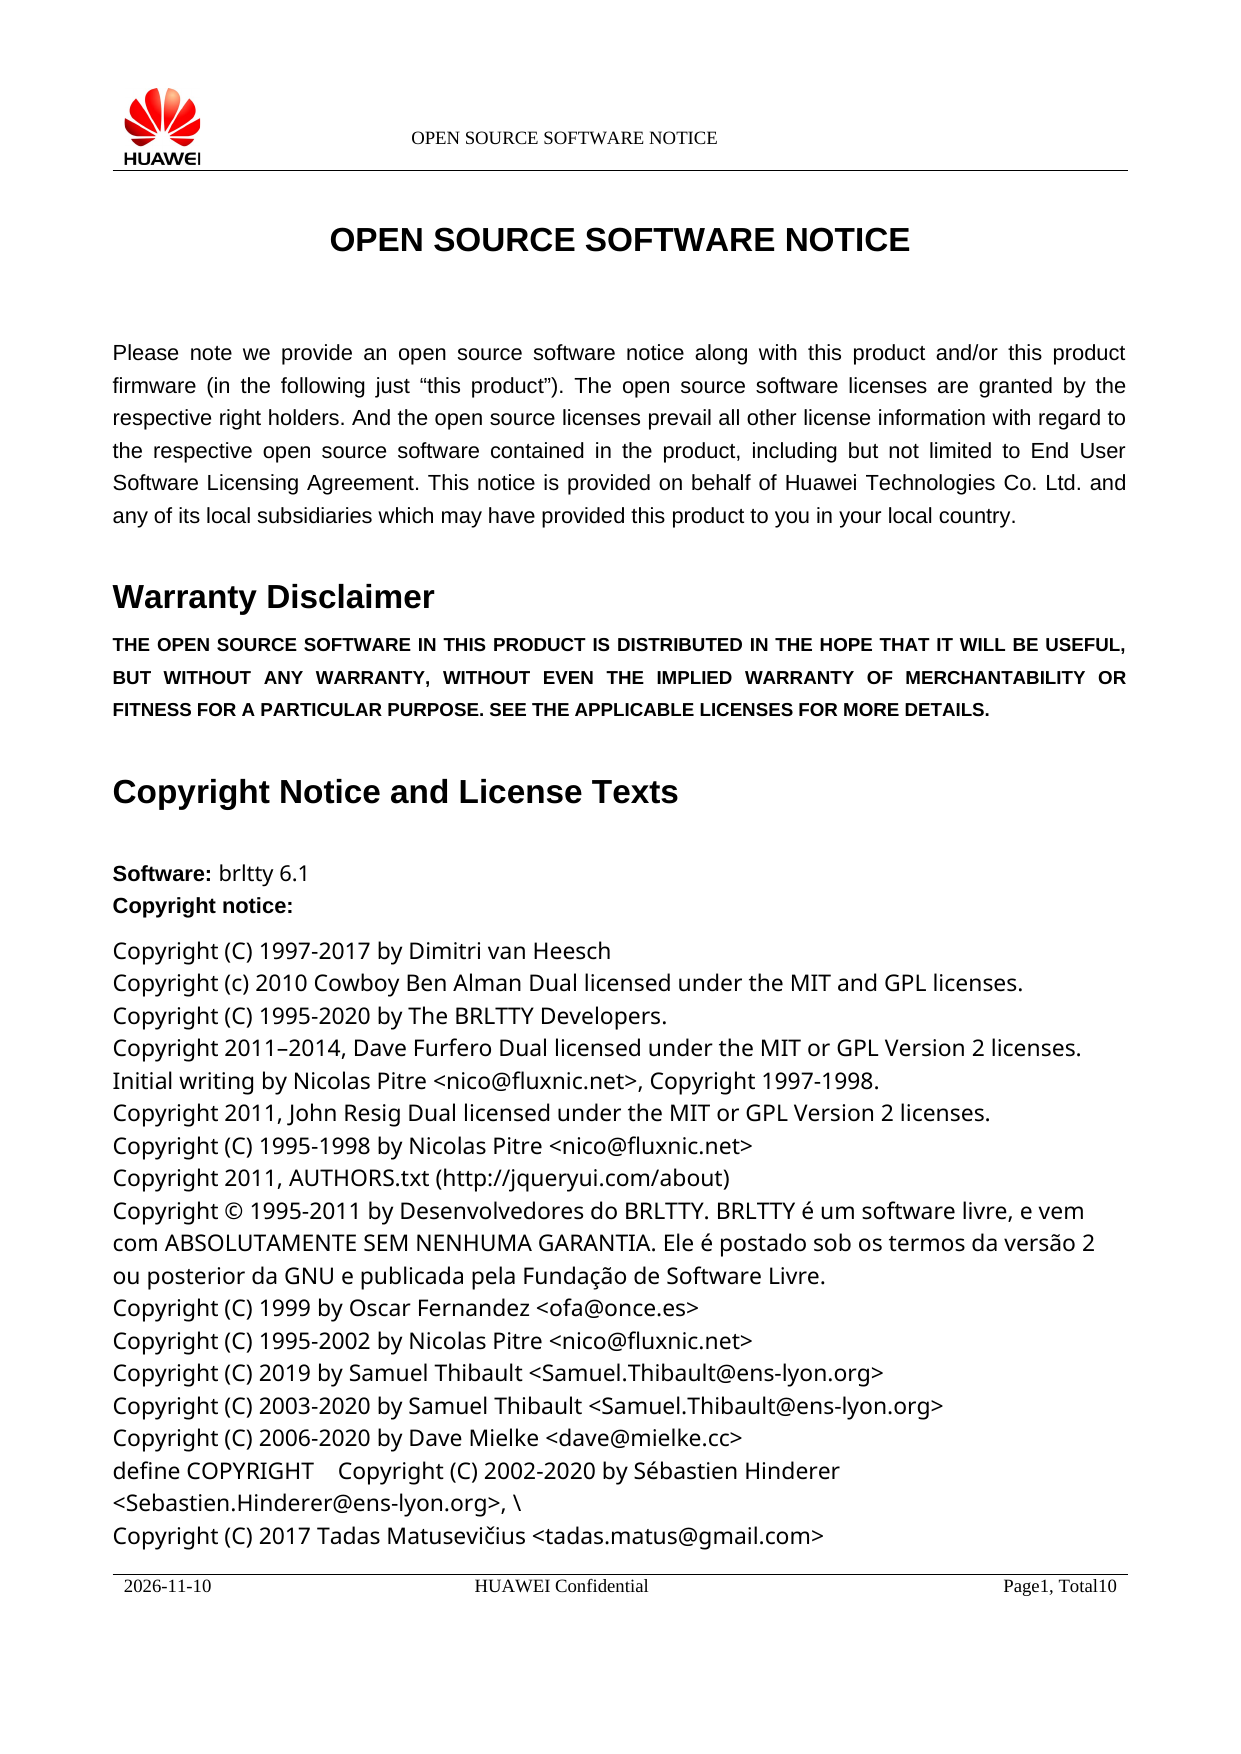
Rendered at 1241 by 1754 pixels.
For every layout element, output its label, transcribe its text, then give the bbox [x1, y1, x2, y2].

text OPEN SOURCE SOFTWARE NOTICE [112, 206, 1128, 271]
title Software: brltty 6.1 [112, 856, 1128, 889]
text Please note we provide an open source software notice along with this product and/or this product firmware (in the following just “this product”). The open source software licenses are granted by the respective right holders. And the open source licenses prevail all other license information with regard to the respective open source software contained in the product, including but not limited to End User Software Licensing Agreement. This notice is provided on behalf of Huawei Technologies Co. Ltd. and any of its local subsidiaries which may have provided this product to you in your local country. [112, 336, 1128, 531]
picture [124, 88, 201, 165]
text The open source software in this product is distributed in the hope that it will be useful, but WITHOUT ANY WARRANTY, without even the implied warranty of MERCHANTABILITY or FITNESS FOR A PARTICULAR PURPOSE. See the applicable licenses for more details. [112, 629, 1128, 726]
text Copyright Notice and License Texts [112, 759, 1128, 824]
text Copyright notice: [112, 889, 1128, 921]
text Warranty Disclaimer [112, 564, 1128, 629]
